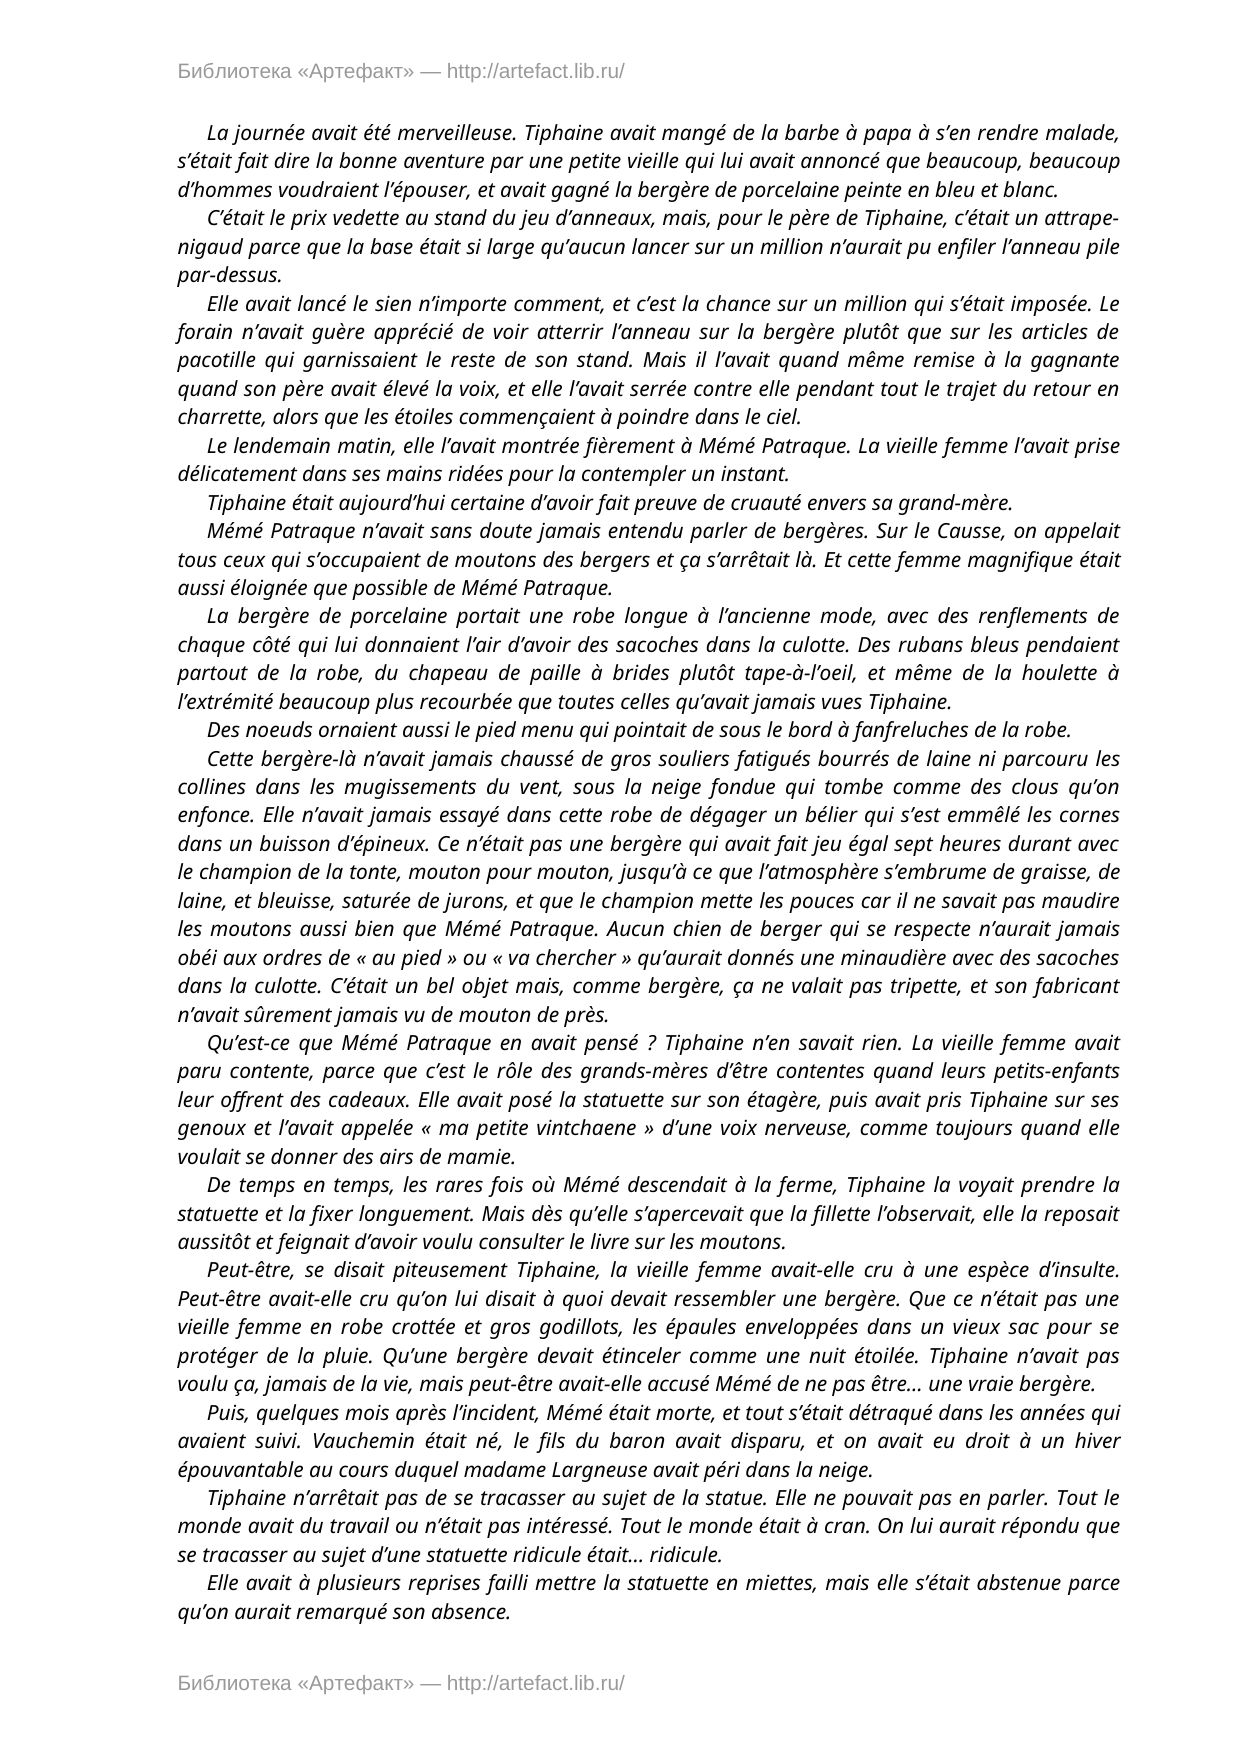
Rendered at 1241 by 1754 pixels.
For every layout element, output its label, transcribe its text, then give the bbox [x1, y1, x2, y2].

text Elle avait à plusieurs reprises failli mettre la statuette en miettes, mais elle s’était abstenue parce qu’on aurait remarqué son absence. [177, 1568, 1122, 1625]
text Le lendemain matin, elle l’avait montrée fièrement à Mémé Patraque. La vieille femme l’avait prise délicatement dans ses mains ridées pour la contempler un instant. [177, 431, 1122, 488]
text Qu’est-ce que Mémé Patraque en avait pensé ? Tiphaine n’en savait rien. La vieille femme avait paru contente, parce que c’est le rôle des grands-mères d’être contentes quand leurs petits-enfants leur offrent des cadeaux. Elle avait posé la statuette sur son étagère, puis avait pris Tiphaine sur ses genoux et l’avait appelée « ma petite vintchaene » d’une voix nerveuse, comme toujours quand elle voulait se donner des airs de mamie. [177, 1028, 1122, 1170]
text La bergère de porcelaine portait une robe longue à l’ancienne mode, avec des renflements de chaque côté qui lui donnaient l’air d’avoir des sacoches dans la culotte. Des rubans bleus pendaient partout de la robe, du chapeau de paille à brides plutôt tape-à-l’oeil, et même de la houlette à l’extrémité beaucoup plus recourbée que toutes celles qu’avait jamais vues Tiphaine. [177, 602, 1122, 715]
text Mémé Patraque n’avait sans doute jamais entendu parler de bergères. Sur le Causse, on appelait tous ceux qui s’occupaient de moutons des bergers et ça s’arrêtait là. Et cette femme magnifique était aussi éloignée que possible de Mémé Patraque. [177, 516, 1122, 602]
text La journée avait été merveilleuse. Tiphaine avait mangé de la barbe à papa à s’en rendre malade, s’était fait dire la bonne aventure par une petite vieille qui lui avait annoncé que beaucoup, beaucoup d’hommes voudraient l’épouser, et avait gagné la bergère de porcelaine peinte en bleu et blanc. [177, 118, 1122, 203]
text Cette bergère-là n’avait jamais chaussé de gros souliers fatigués bourrés de laine ni parcouru les collines dans les mugissements du vent, sous la neige fondue qui tombe comme des clous qu’on enfonce. Elle n’avait jamais essayé dans cette robe de dégager un bélier qui s’est emmêlé les cornes dans un buisson d’épineux. Ce n’était pas une bergère qui avait fait jeu égal sept heures durant avec le champion de la tonte, mouton pour mouton, jusqu’à ce que l’atmosphère s’embrume de graisse, de laine, et bleuisse, saturée de jurons, et que le champion mette les pouces car il ne savait pas maudire les moutons aussi bien que Mémé Patraque. Aucun chien de berger qui se respecte n’aurait jamais obéi aux ordres de « au pied » ou « va chercher » qu’aurait donnés une minaudière avec des sacoches dans la culotte. C’était un bel objet mais, comme bergère, ça ne valait pas tripette, et son fabricant n’avait sûrement jamais vu de mouton de près. [177, 744, 1122, 1028]
text C’était le prix vedette au stand du jeu d’anneaux, mais, pour le père de Tiphaine, c’était un attrape-nigaud parce que la base était si large qu’aucun lancer sur un million n’aurait pu enfiler l’anneau pile par-dessus. [177, 203, 1122, 289]
text De temps en temps, les rares fois où Mémé descendait à la ferme, Tiphaine la voyait prendre la statuette et la fixer longuement. Mais dès qu’elle s’apercevait que la fillette l’observait, elle la reposait aussitôt et feignait d’avoir voulu consulter le livre sur les moutons. [177, 1170, 1122, 1256]
text Puis, quelques mois après l’incident, Mémé était morte, et tout s’était détraqué dans les années qui avaient suivi. Vauchemin était né, le fils du baron avait disparu, et on avait eu droit à un hiver épouvantable au cours duquel madame Largneuse avait péri dans la neige. [177, 1398, 1122, 1483]
text Des noeuds ornaient aussi le pied menu qui pointait de sous le bord à fanfreluches de la robe. [177, 715, 1122, 744]
text Tiphaine n’arrêtait pas de se tracasser au sujet de la statue. Elle ne pouvait pas en parler. Tout le monde avait du travail ou n’était pas intéressé. Tout le monde était à cran. On lui aurait répondu que se tracasser au sujet d’une statuette ridicule était… ridicule. [177, 1483, 1122, 1568]
text Elle avait lancé le sien n’importe comment, et c’est la chance sur un million qui s’était imposée. Le forain n’avait guère apprécié de voir atterrir l’anneau sur la bergère plutôt que sur les articles de pacotille qui garnissaient le reste de son stand. Mais il l’avait quand même remise à la gagnante quand son père avait élevé la voix, et elle l’avait serrée contre elle pendant tout le trajet du retour en charrette, alors que les étoiles commençaient à poindre dans le ciel. [177, 289, 1122, 431]
text Tiphaine était aujourd’hui certaine d’avoir fait preuve de cruauté envers sa grand-mère. [177, 488, 1122, 516]
text Peut-être, se disait piteusement Tiphaine, la vieille femme avait-elle cru à une espèce d’insulte. Peut-être avait-elle cru qu’on lui disait à quoi devait ressembler une bergère. Que ce n’était pas une vieille femme en robe crottée et gros godillots, les épaules enveloppées dans un vieux sac pour se protéger de la pluie. Qu’une bergère devait étinceler comme une nuit étoilée. Tiphaine n’avait pas voulu ça, jamais de la vie, mais peut-être avait-elle accusé Mémé de ne pas être… une vraie bergère. [177, 1256, 1122, 1398]
